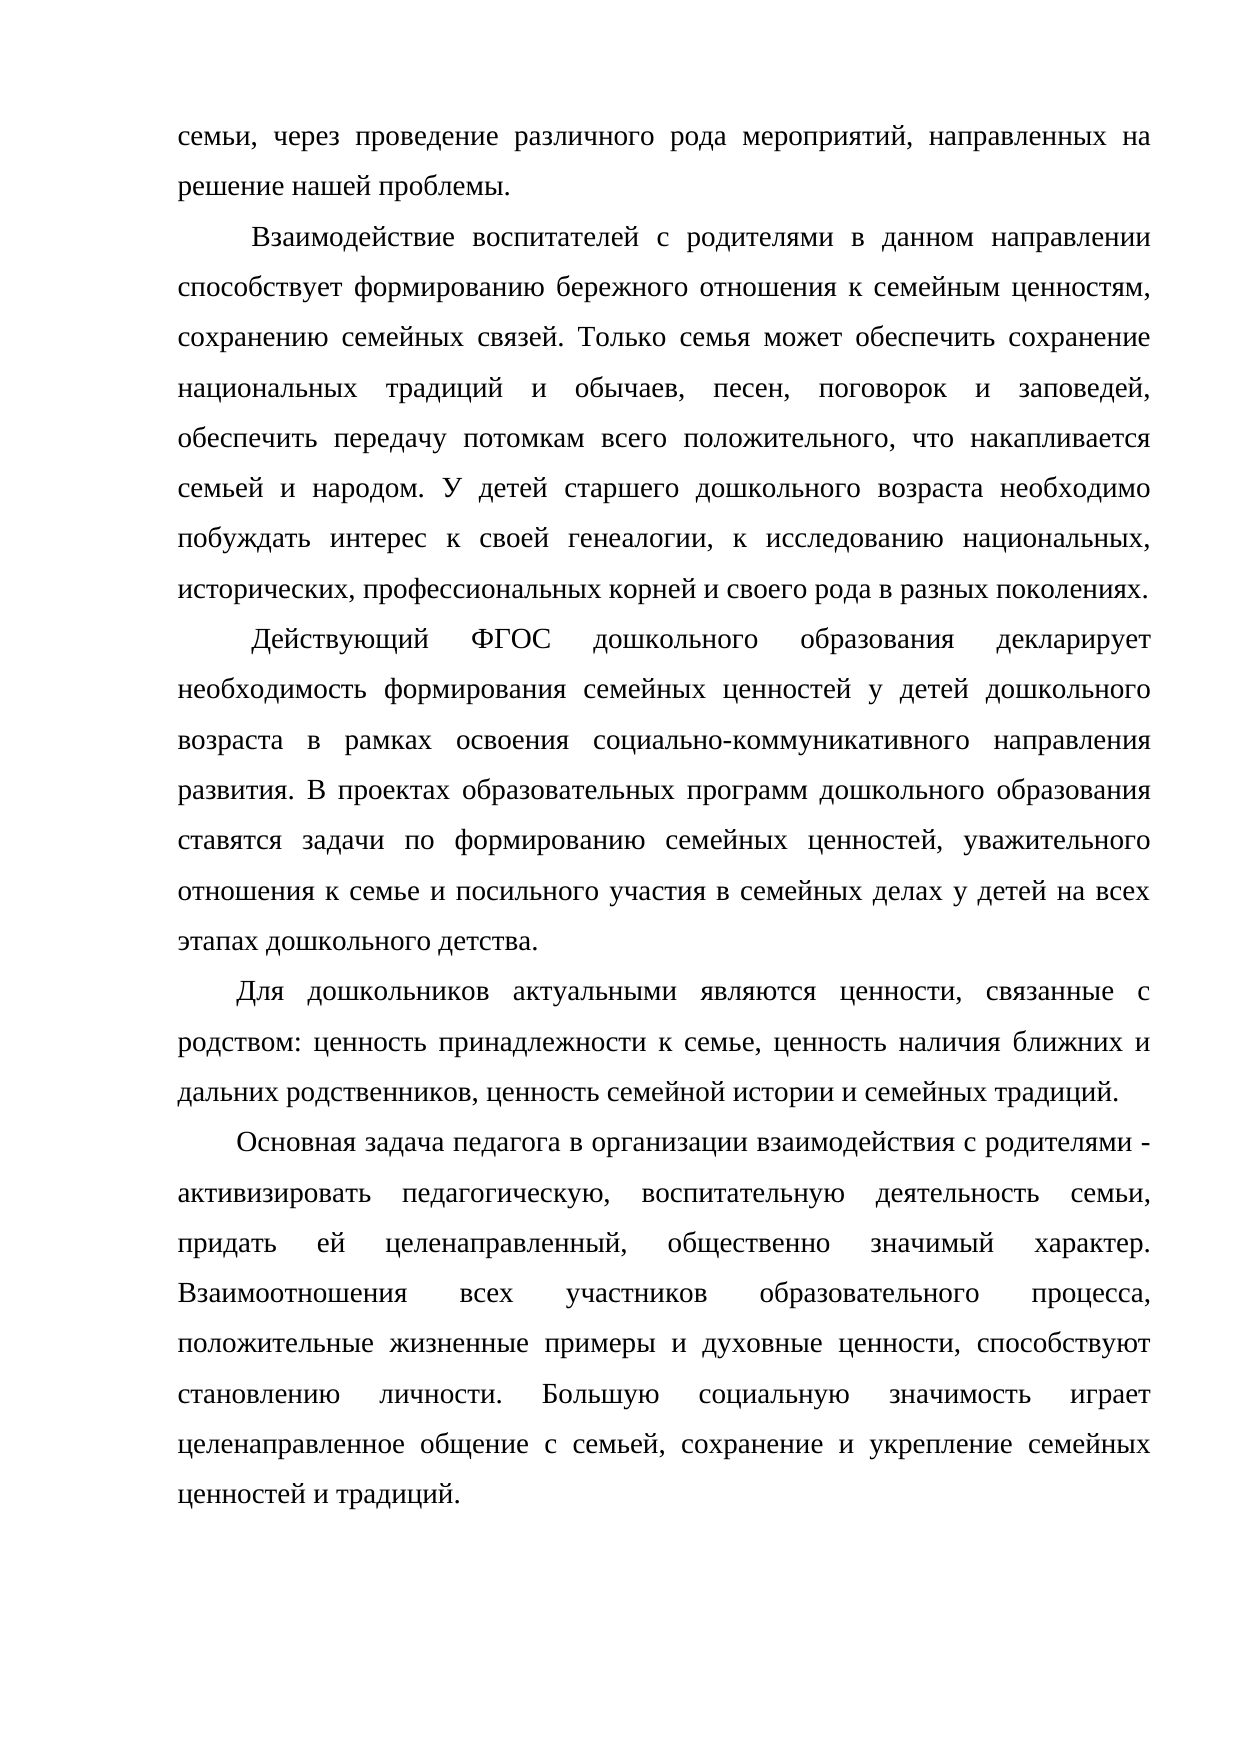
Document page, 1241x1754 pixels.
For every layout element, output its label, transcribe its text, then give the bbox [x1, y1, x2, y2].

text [177, 118, 1152, 202]
text Взаимодействие воспитателей с родителями в данном направлении способствует формированию бережного отношения к семейным ценностям, сохранению семейных связей. Только семья может обеспечить сохранение национальных традиций и обычаев, песен, поговорок и заповедей, обеспечить передачу потомкам всего положительного, что накапливается семьей и народом. У детей старшего дошкольного возраста необходимо побуждать интерес к своей генеалогии, к исследованию национальных, исторических, профессиональных корней и своего рода в разных поколениях. [177, 219, 1152, 604]
text Для дошкольников актуальными являются ценности, связанные с родством: ценность принадлежности к семье, ценность наличия ближних и дальних родственников, ценность семейной истории и семейных традиций. [177, 973, 1152, 1108]
text Действующий ФГОС дошкольного образования декларирует необходимость формирования семейных ценностей у детей дошкольного возраста в рамках освоения социально-коммуникативного направления развития. В проектах образовательных программ дошкольного образования ставятся задачи по формированию семейных ценностей, уважительного отношения к семье и посильного участия в семейных делах у детей на всех этапах дошкольного детства. [177, 621, 1152, 957]
text Основная задача педагога в организации взаимодействия с родителями - активизировать педагогическую, воспитательную деятельность семьи, придать ей целенаправленный, общественно значимый характер. Взаимоотношения всех участников образовательного процесса, положительные жизненные примеры и духовные ценности, способствуют становлению личности. Большую социальную значимость играет целенаправленное общение с семьей, сохранение и укрепление семейных ценностей и традиций. [177, 1124, 1152, 1510]
